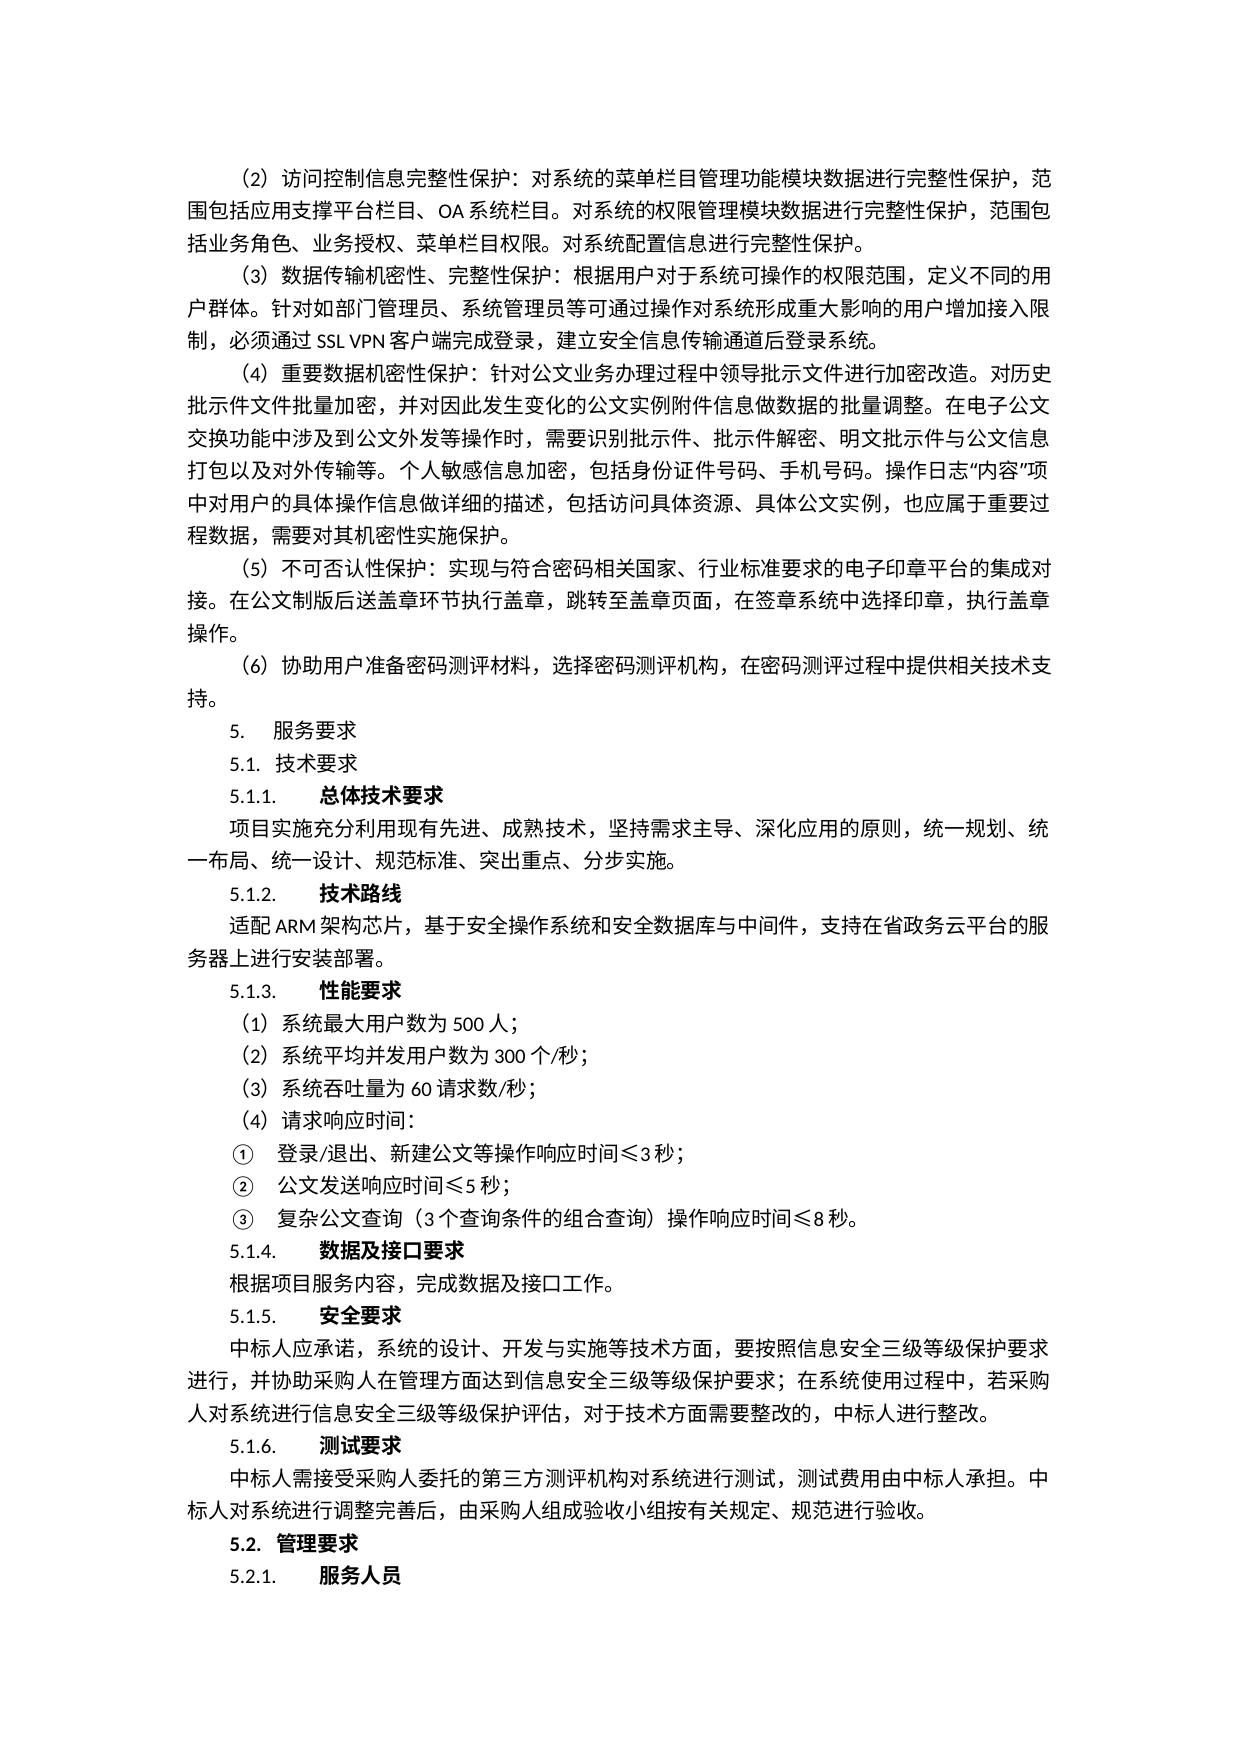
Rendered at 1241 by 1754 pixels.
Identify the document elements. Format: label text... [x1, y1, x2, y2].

text 5.1.5. 安全要求 [187, 1299, 1053, 1332]
text （2）系统平均并发用户数为300个/秒； [187, 1039, 1053, 1072]
text （3）数据传输机密性、完整性保护：根据用户对于系统可操作的权限范围，定义不同的用户群体。针对如部门管理员、系统管理员等可通过操作对系统形成重大影响的用户增加接入限制，必须通过SSL VPN客户端完成登录，建立安全信息传输通道后登录系统。 [187, 259, 1053, 357]
text （5）不可否认性保护：实现与符合密码相关国家、行业标准要求的电子印章平台的集成对接。在公文制版后送盖章环节执行盖章，跳转至盖章页面，在签章系统中选择印章，执行盖章操作。 [187, 552, 1053, 649]
text ① 登录/退出、新建公文等操作响应时间≤3秒； [187, 1137, 1053, 1169]
text 5.2.1. 服务人员 [187, 1559, 1053, 1592]
text 5.1.2. 技术路线 [187, 877, 1053, 909]
text （4）请求响应时间： [187, 1104, 1053, 1137]
text 5.2. 管理要求 [187, 1527, 1053, 1559]
text 项目实施充分利用现有先进、成熟技术，坚持需求主导、深化应用的原则，统一规划、统一布局、统一设计、规范标准、突出重点、分步实施。 [187, 812, 1053, 877]
text 5. 服务要求 [187, 714, 1053, 747]
text ③ 复杂公文查询（3个查询条件的组合查询）操作响应时间≤8秒。 [187, 1202, 1053, 1234]
text （6）协助用户准备密码测评材料，选择密码测评机构，在密码测评过程中提供相关技术支持。 [187, 649, 1053, 714]
text 5.1.3. 性能要求 [187, 974, 1053, 1007]
text 中标人需接受采购人委托的第三方测评机构对系统进行测试，测试费用由中标人承担。中标人对系统进行调整完善后，由采购人组成验收小组按有关规定、规范进行验收。 [187, 1462, 1053, 1527]
text （2）访问控制信息完整性保护：对系统的菜单栏目管理功能模块数据进行完整性保护，范围包括应用支撑平台栏目、OA系统栏目。对系统的权限管理模块数据进行完整性保护，范围包括业务角色、业务授权、菜单栏目权限。对系统配置信息进行完整性保护。 [187, 162, 1053, 259]
text 5.1.1. 总体技术要求 [187, 779, 1053, 812]
text （4）重要数据机密性保护：针对公文业务办理过程中领导批示文件进行加密改造。对历史批示件文件批量加密，并对因此发生变化的公文实例附件信息做数据的批量调整。在电子公文交换功能中涉及到公文外发等操作时，需要识别批示件、批示件解密、明文批示件与公文信息打包以及对外传输等。个人敏感信息加密，包括身份证件号码、手机号码。操作日志“内容”项中对用户的具体操作信息做详细的描述，包括访问具体资源、具体公文实例，也应属于重要过程数据，需要对其机密性实施保护。 [187, 357, 1053, 552]
text 5.1.4. 数据及接口要求 [187, 1234, 1053, 1267]
text 5.1. 技术要求 [187, 747, 1053, 779]
text （1）系统最大用户数为500人； [187, 1007, 1053, 1039]
text （3）系统吞吐量为60请求数/秒； [187, 1072, 1053, 1104]
text ② 公文发送响应时间≤5秒； [187, 1169, 1053, 1202]
text 适配ARM架构芯片，基于安全操作系统和安全数据库与中间件，支持在省政务云平台的服务器上进行安装部署。 [187, 909, 1053, 974]
text 5.1.6. 测试要求 [187, 1429, 1053, 1462]
text 根据项目服务内容，完成数据及接口工作。 [187, 1267, 1053, 1299]
text 中标人应承诺，系统的设计、开发与实施等技术方面，要按照信息安全三级等级保护要求进行，并协助采购人在管理方面达到信息安全三级等级保护要求；在系统使用过程中，若采购人对系统进行信息安全三级等级保护评估，对于技术方面需要整改的，中标人进行整改。 [187, 1332, 1053, 1429]
